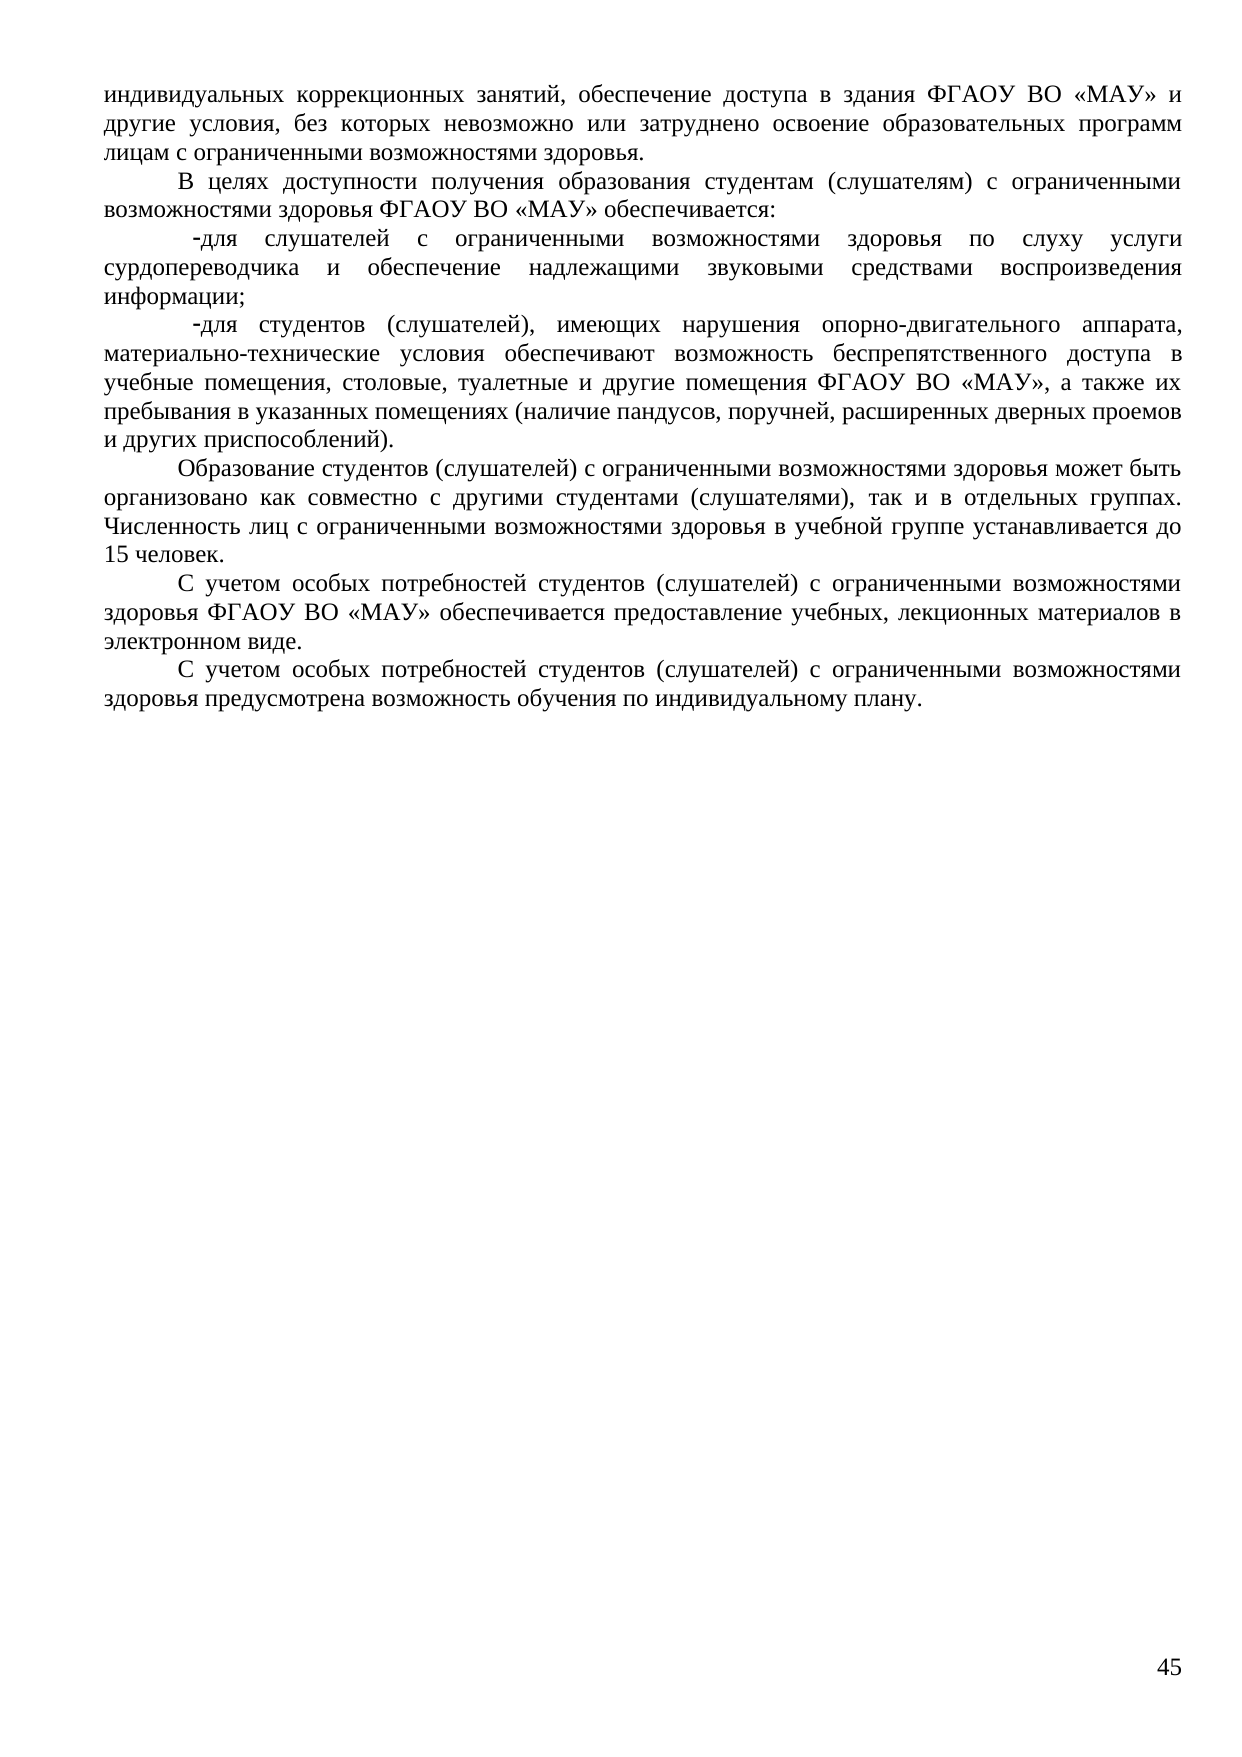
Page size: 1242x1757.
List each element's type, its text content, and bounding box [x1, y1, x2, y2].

text для студентов (слушателей), имеющих нарушения опорно-двигательного аппарата, материально-технические условия обеспечивают возможность беспрепятственного доступа в учебные помещения, столовые, туалетные и другие помещения ФГАОУ ВО «МАУ», а также их пребывания в указанных помещениях (наличие пандусов, поручней, расширенных дверных проемов и других приспособлений). [103, 309, 1183, 453]
text для слушателей с ограниченными возможностями здоровья по слуху услуги сурдопереводчика и обеспечение надлежащими звуковыми средствами воспроизведения информации; [103, 223, 1182, 309]
text С учетом особых потребностей студентов (слушателей) с ограниченными возможностями здоровья ФГАОУ ВО «МАУ» обеспечивается предоставление учебных, лекционных материалов в электронном виде. [103, 568, 1182, 654]
text В целях доступности получения образования студентам (слушателям) с ограниченными возможностями здоровья ФГАОУ ВО «МАУ» обеспечивается: [103, 166, 1182, 223]
text Образование студентов (слушателей) с ограниченными возможностями здоровья может быть организовано как совместно с другими студентами (слушателями), так и в отдельных группах. Численность лиц с ограниченными возможностями здоровья в учебной группе устанавливается до 15 человек. [103, 453, 1182, 568]
text индивидуальных коррекционных занятий, обеспечение доступа в здания ФГАОУ ВО «МАУ» и другие условия, без которых невозможно или затруднено освоение образовательных программ лицам с ограниченными возможностями здоровья. [103, 79, 1183, 166]
text С учетом особых потребностей студентов (слушателей) с ограниченными возможностями здоровья предусмотрена возможность обучения по индивидуальному плану. [103, 654, 1182, 712]
